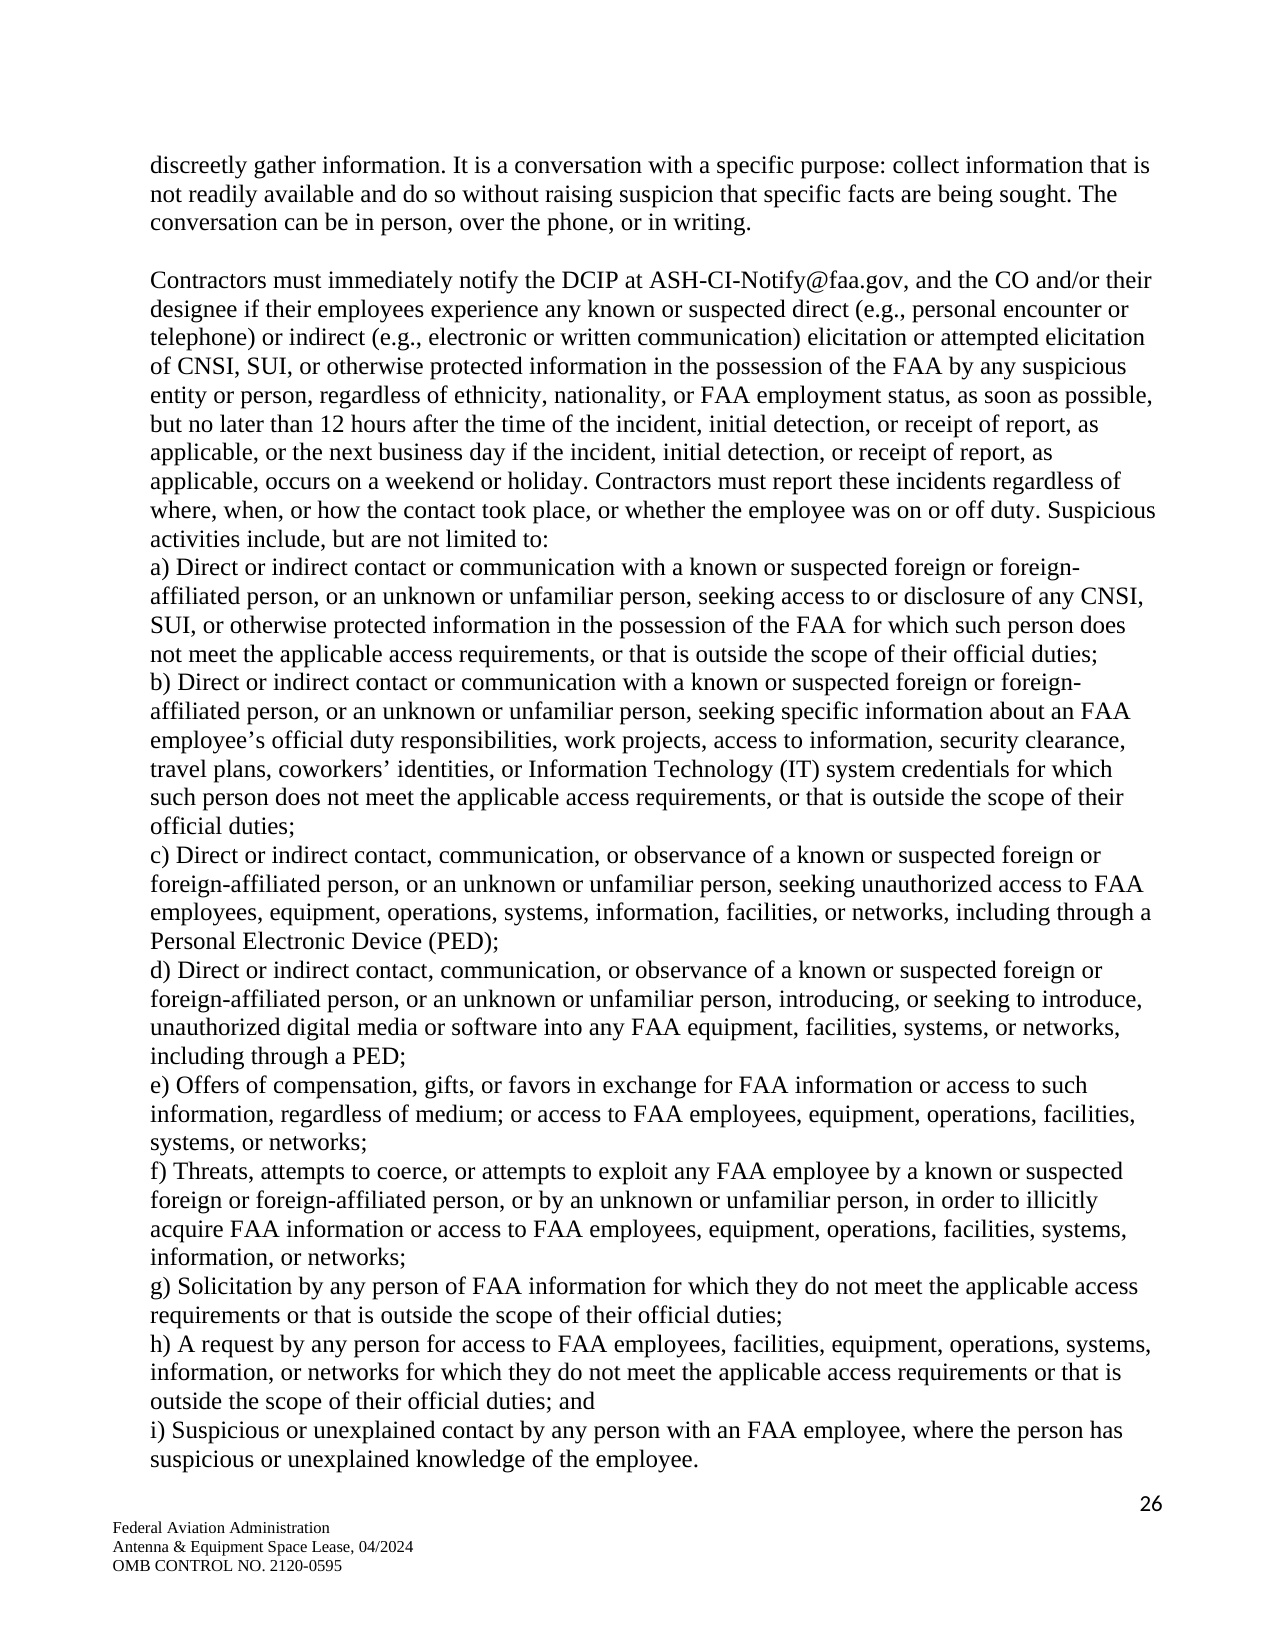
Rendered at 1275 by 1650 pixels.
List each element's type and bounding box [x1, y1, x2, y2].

list [112, 150, 1162, 1472]
